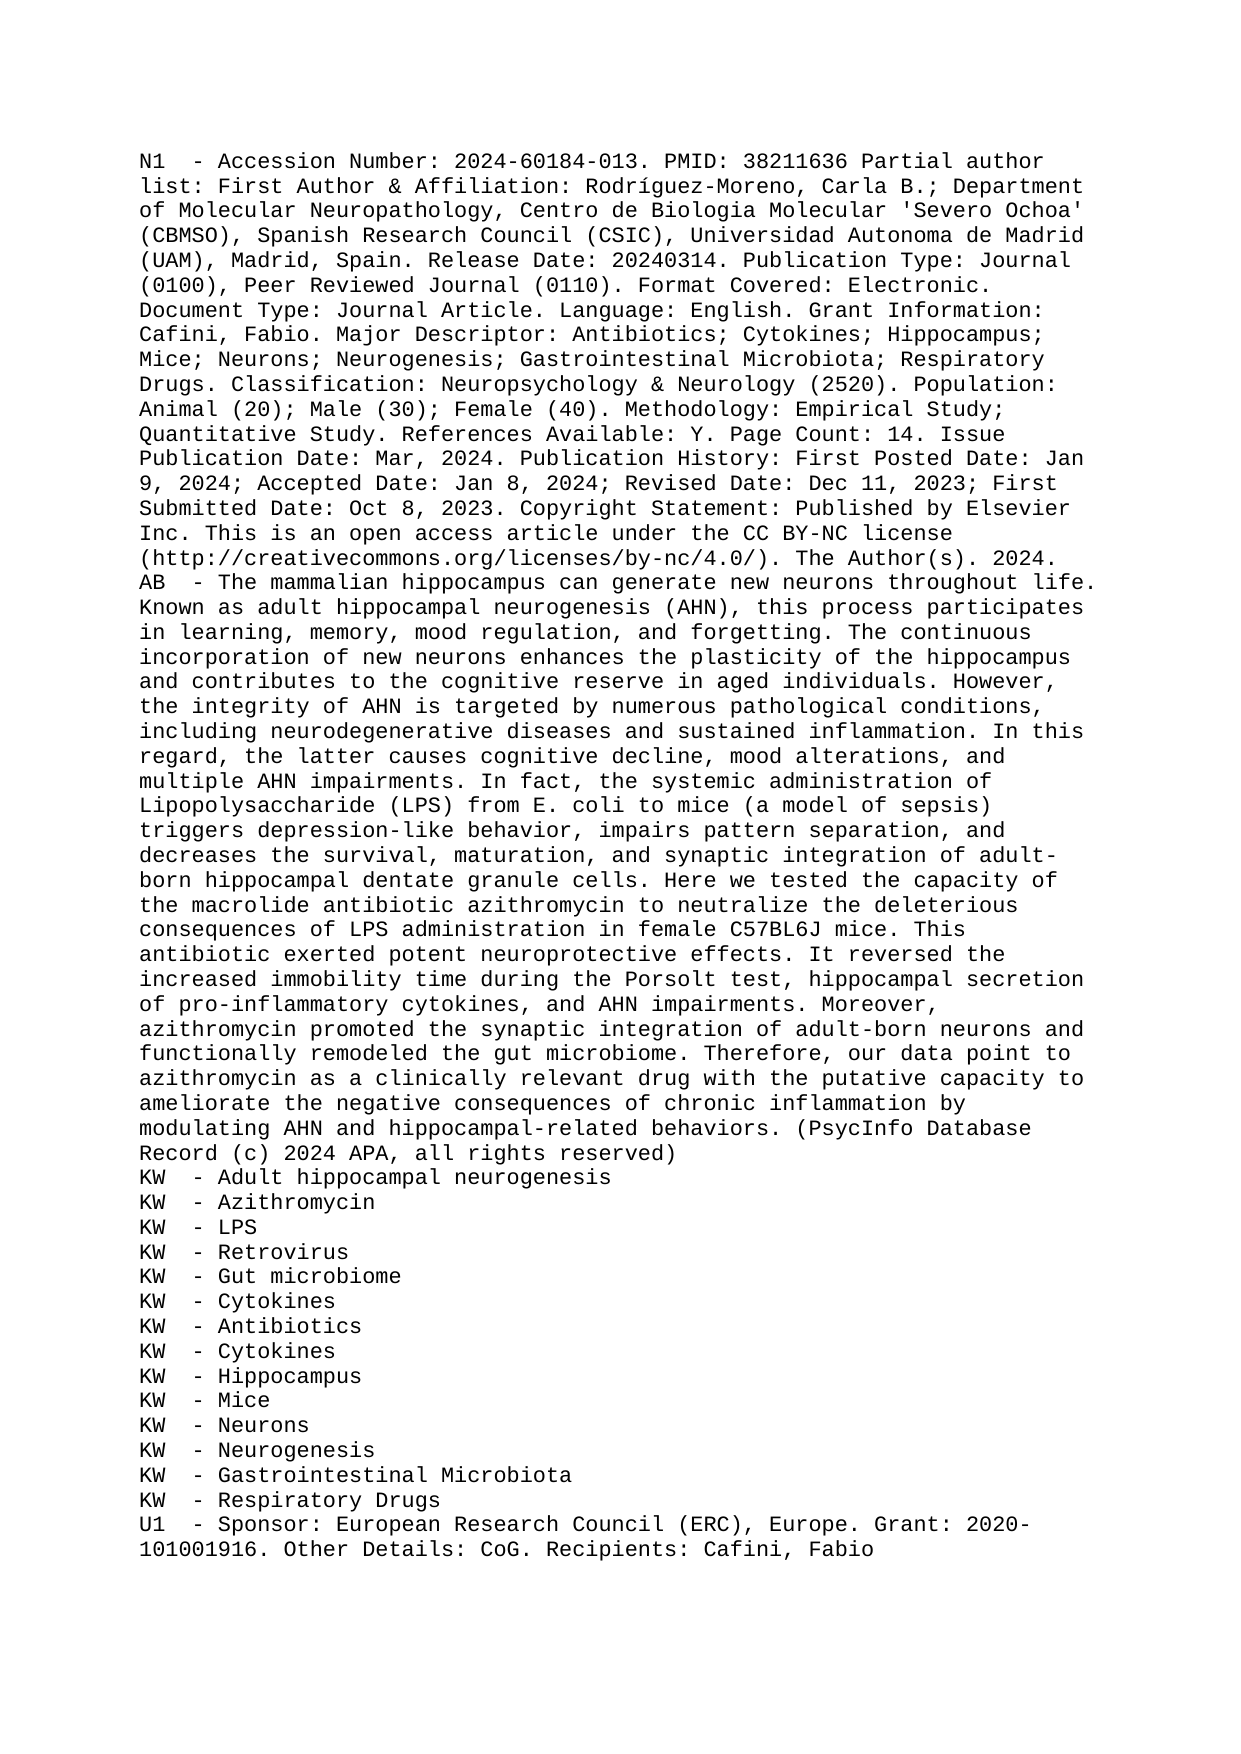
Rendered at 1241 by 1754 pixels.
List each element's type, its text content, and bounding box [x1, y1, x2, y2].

text KW - Neurogenesis [139, 1439, 1101, 1464]
text N1 - Accession Number: 2024-60184-013. PMID: 38211636 Partial author list: First Author & Affiliation: Rodríguez-Moreno, Carla B.; Department of Molecular Neuropathology, Centro de Biologia Molecular 'Severo Ochoa' (CBMSO), Spanish Research Council (CSIC), Universidad Autonoma de Madrid (UAM), Madrid, Spain. Release Date: 20240314. Publication Type: Journal (0100), Peer Reviewed Journal (0110). Format Covered: Electronic. Document Type: Journal Article. Language: English. Grant Information: Cafini, Fabio. Major Descriptor: Antibiotics; Cytokines; Hippocampus; Mice; Neurons; Neurogenesis; Gastrointestinal Microbiota; Respiratory Drugs. Classification: Neuropsychology & Neurology (2520). Population: Animal (20); Male (30); Female (40). Methodology: Empirical Study; Quantitative Study. References Available: Y. Page Count: 14. Issue Publication Date: Mar, 2024. Publication History: First Posted Date: Jan 9, 2024; Accepted Date: Jan 8, 2024; Revised Date: Dec 11, 2023; First Submitted Date: Oct 8, 2023. Copyright Statement: Published by Elsevier Inc. This is an open access article under the CC BY-NC license (http://creativecommons.org/licenses/by-nc/4.0/). The Author(s). 2024. [139, 150, 1101, 571]
text KW - Azithromycin [139, 1191, 1101, 1216]
text KW - Cytokines [139, 1290, 1101, 1315]
text KW - Respiratory Drugs [139, 1489, 1101, 1513]
text KW - Adult hippocampal neurogenesis [139, 1166, 1101, 1191]
text AB - The mammalian hippocampus can generate new neurons throughout life. Known as adult hippocampal neurogenesis (AHN), this process participates in learning, memory, mood regulation, and forgetting. The continuous incorporation of new neurons enhances the plasticity of the hippocampus and contributes to the cognitive reserve in aged individuals. However, the integrity of AHN is targeted by numerous pathological conditions, including neurodegenerative diseases and sustained inflammation. In this regard, the latter causes cognitive decline, mood alterations, and multiple AHN impairments. In fact, the systemic administration of Lipopolysaccharide (LPS) from E. coli to mice (a model of sepsis) triggers depression-like behavior, impairs pattern separation, and decreases the survival, maturation, and synaptic integration of adult-born hippocampal dentate granule cells. Here we tested the capacity of the macrolide antibiotic azithromycin to neutralize the deleterious consequences of LPS administration in female C57BL6J mice. This antibiotic exerted potent neuroprotective effects. It reversed the increased immobility time during the Porsolt test, hippocampal secretion of pro-inflammatory cytokines, and AHN impairments. Moreover, azithromycin promoted the synaptic integration of adult-born neurons and functionally remodeled the gut microbiome. Therefore, our data point to azithromycin as a clinically relevant drug with the putative capacity to ameliorate the negative consequences of chronic inflammation by modulating AHN and hippocampal-related behaviors. (PsycInfo Database Record (c) 2024 APA, all rights reserved) [139, 571, 1101, 1166]
text KW - LPS [139, 1216, 1101, 1241]
text KW - Gut microbiome [139, 1266, 1101, 1290]
text KW - Cytokines [139, 1340, 1101, 1365]
text U1 - Sponsor: European Research Council (ERC), Europe. Grant: 2020-101001916. Other Details: CoG. Recipients: Cafini, Fabio [139, 1513, 1101, 1563]
text KW - Neurons [139, 1414, 1101, 1439]
text KW - Retrovirus [139, 1241, 1101, 1266]
text KW - Hippocampus [139, 1365, 1101, 1389]
text KW - Mice [139, 1389, 1101, 1414]
text KW - Antibiotics [139, 1315, 1101, 1340]
text KW - Gastrointestinal Microbiota [139, 1464, 1101, 1489]
